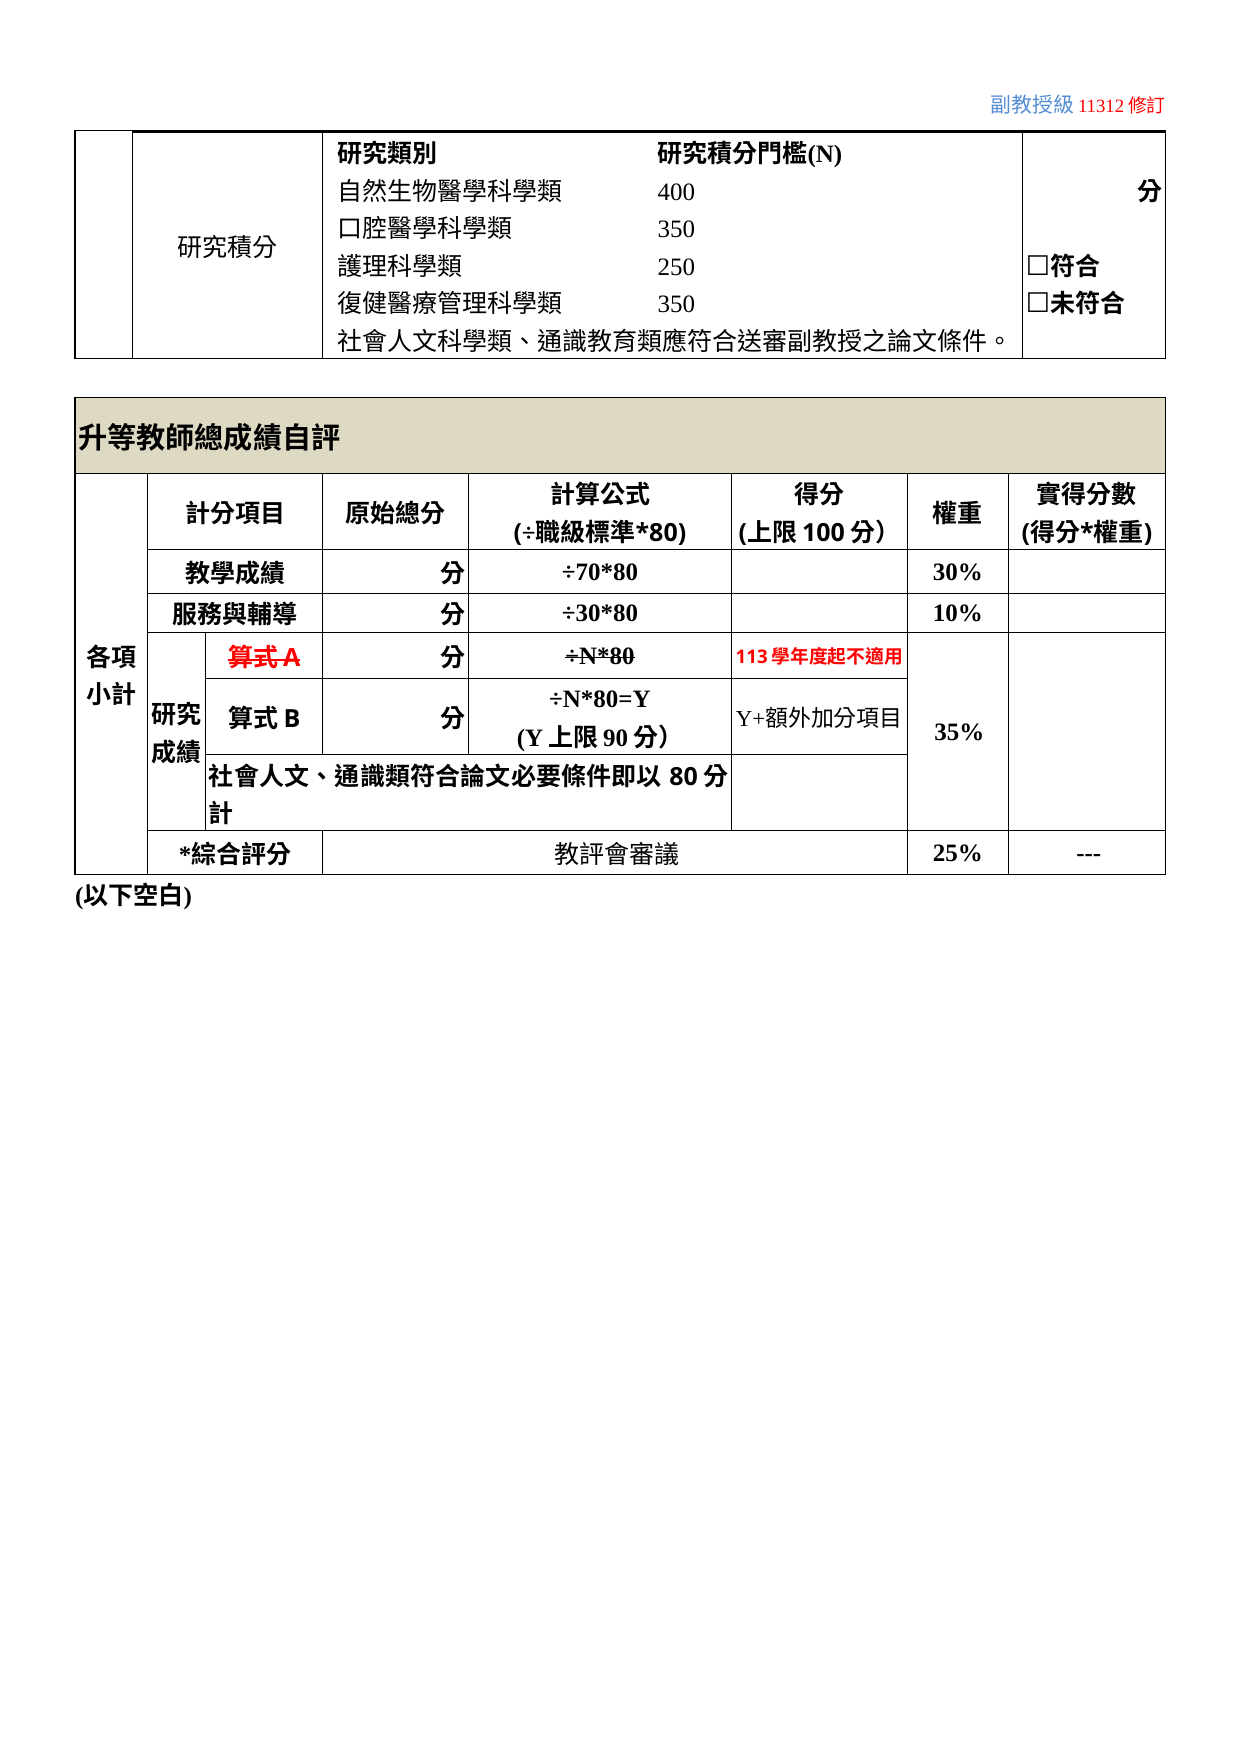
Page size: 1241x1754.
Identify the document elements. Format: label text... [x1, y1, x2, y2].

table_cell 分 [323, 550, 468, 592]
table_cell ÷30*80 [469, 594, 731, 632]
table_cell 算式A [206, 633, 322, 678]
table_cell *綜合評分 [148, 831, 322, 874]
table_cell ÷N*80=Y (Y上限90分） [469, 679, 731, 754]
table_cell 10% [908, 594, 1008, 632]
table_cell 分 [323, 594, 468, 632]
table_cell 研究類別 研究積分門檻(N) 自然生物醫學科學類 400 口腔醫學科學類 350 護理科學類 250 復健醫療管理科學類 350 社會人文科學類、通識教育類應符合送審副教授之論文條件。 [323, 133, 1022, 358]
table_cell 分 符合 未符合 [1023, 133, 1165, 358]
table_cell [732, 550, 907, 592]
table_cell 各項小計 [76, 474, 147, 874]
table_cell 計分項目 [148, 474, 322, 549]
table_cell ÷N*80 [469, 633, 731, 678]
table_header 升等教師總成績自評 [76, 398, 1165, 473]
table_cell [1009, 633, 1165, 830]
table_cell [732, 594, 907, 632]
table_cell 計算公式 (÷職級標準*80) [469, 474, 731, 549]
table_cell Y+額外加分項目 [732, 679, 907, 754]
table_cell 分 [323, 633, 468, 678]
table_cell 算式B [206, 679, 322, 754]
table_cell 實得分數 (得分*權重) [1009, 474, 1165, 549]
table_cell [1009, 594, 1165, 632]
table_cell --- [1009, 831, 1165, 874]
table_cell 35% [908, 633, 1008, 830]
text (以下空白) [75, 875, 1165, 913]
table_cell [1009, 550, 1165, 592]
table_cell 得分 (上限100分） [732, 474, 907, 549]
table_cell ÷70*80 [469, 550, 731, 592]
table_cell 研究 成績 [148, 633, 205, 830]
table_cell 研究積分 [133, 133, 322, 358]
table_cell 113學年度起不適用 [732, 633, 907, 678]
table_cell 社會人文、通識類符合論文必要條件即以80分計 [206, 755, 731, 830]
table_cell 25% [908, 831, 1008, 874]
table_cell 30% [908, 550, 1008, 592]
table_cell 服務與輔導 [148, 594, 322, 632]
table_cell 原始總分 [323, 474, 468, 549]
table_cell 權重 [908, 474, 1008, 549]
table_cell 教評會審議 [323, 831, 907, 874]
table_cell [732, 755, 907, 830]
table_cell 分 [323, 679, 468, 754]
table_cell 教學成績 [148, 550, 322, 592]
